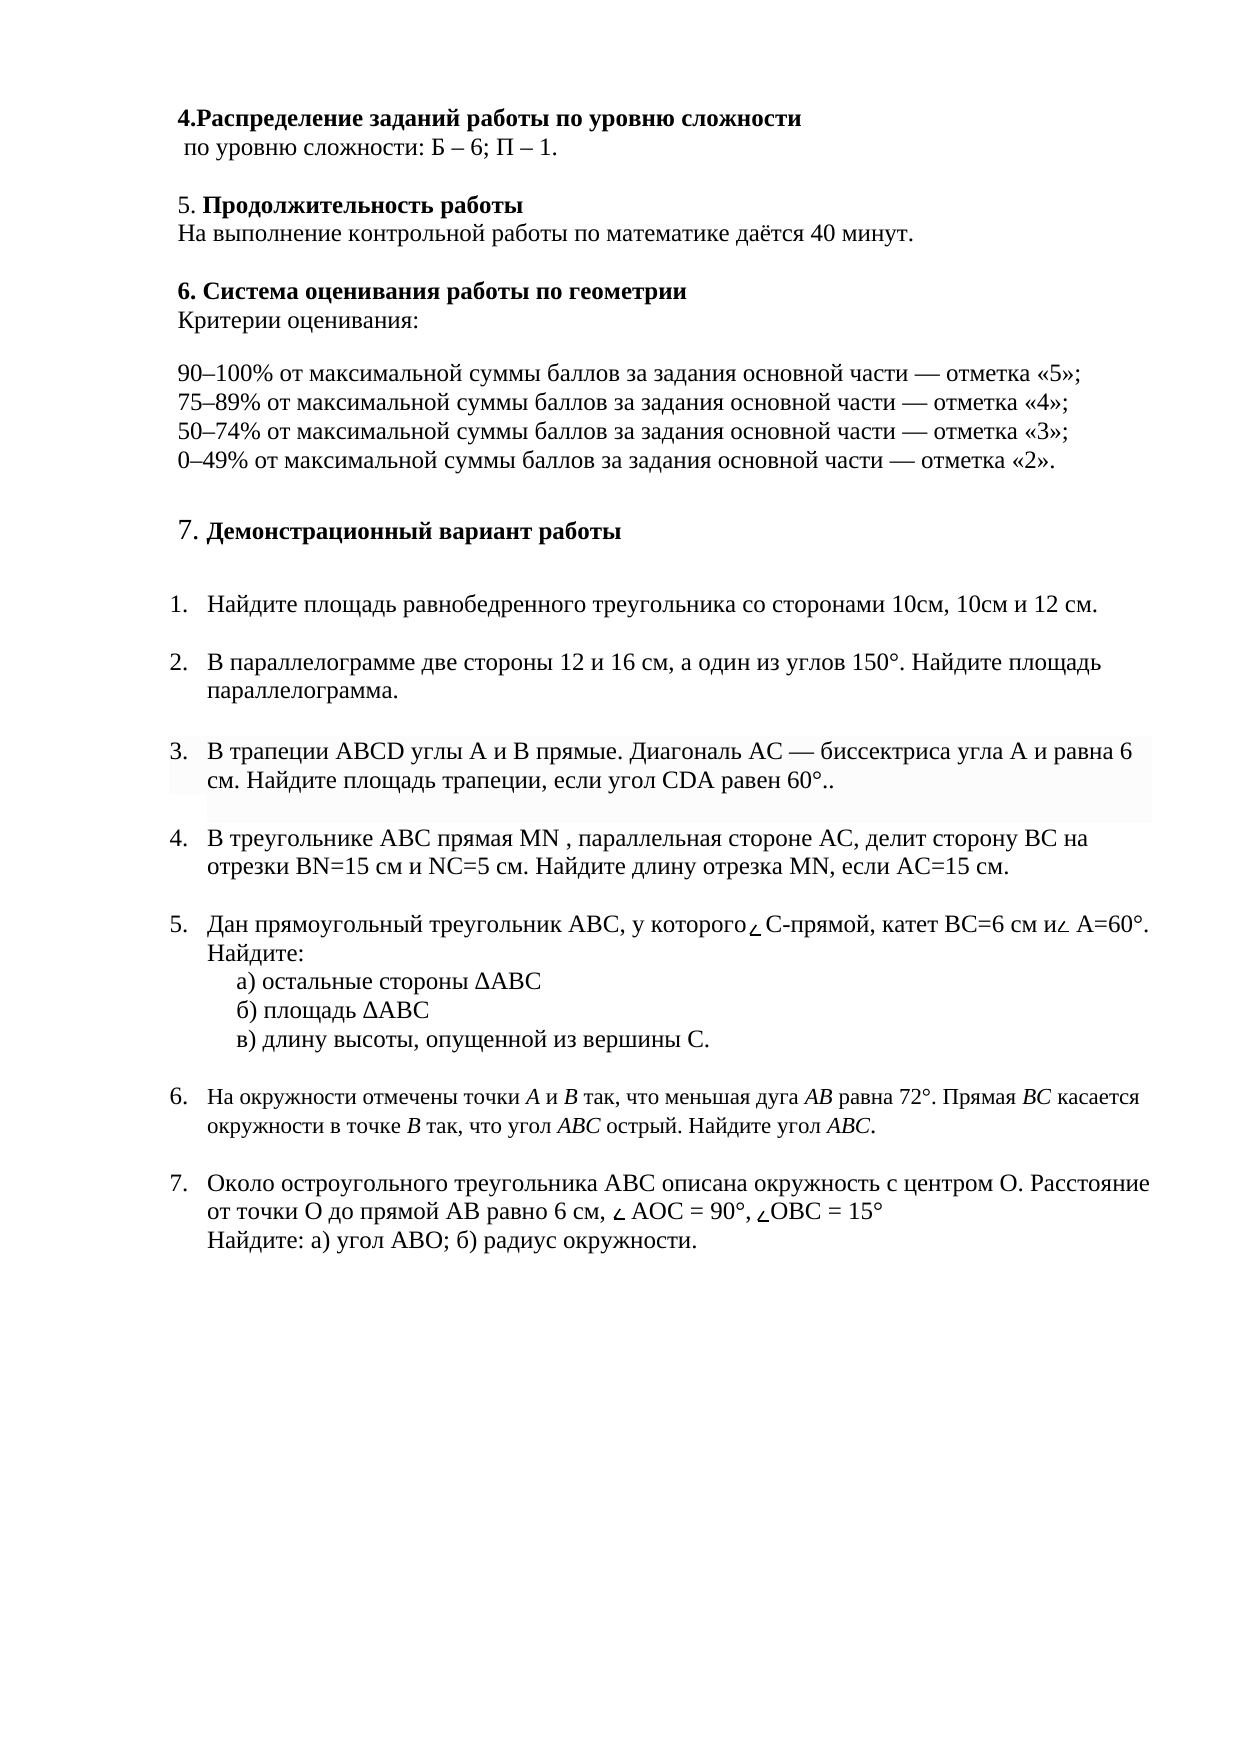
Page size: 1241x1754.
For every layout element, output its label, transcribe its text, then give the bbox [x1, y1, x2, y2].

text 0–49% от максимальной суммы баллов за задания основной части — отметка «2». [177, 445, 1152, 473]
list В трапеции ABCD углы А и В прямые. Диагональ АС — биссектриса угла А и равна 6 см. Найдите площадь трапеции, если угол CDA равен 60°.. [169, 736, 1152, 794]
list Найдите площадь равнобедренного треугольника со сторонами 10см, 10см и 12 см. [169, 589, 1152, 618]
text 5. Продолжительность работы [177, 190, 1152, 218]
text б) площадь ∆АВС [236, 995, 1152, 1024]
list Дан прямоугольный треугольник АВС, у которого С-прямой, катет ВС=6 см и А=60°. Найдите: [169, 909, 1152, 966]
text 50–74% от максимальной суммы баллов за задания основной части — отметка «3»; [177, 416, 1152, 445]
text 75–89% от максимальной суммы баллов за задания основной части — отметка «4»; [177, 387, 1152, 416]
text а) остальные стороны ∆АВС [236, 966, 1152, 995]
text Критерии оценивания: [177, 305, 1152, 333]
text Найдите: а) угол АВО; б) радиус окружности. [207, 1225, 1152, 1254]
text 7. Демонстрационный вариант работы [177, 512, 1152, 546]
text На выполнение контрольной работы по математике даётся 40 минут. [177, 218, 1152, 247]
list В параллелограмме две стороны 12 и 16 см, а один из углов 150°. Найдите площадь параллелограмма. [169, 647, 1152, 704]
list Около остроугольного треугольника АВС описана окружность с центром О. Расстояние от точки О до прямой АВ равно 6 см, . АОС = 90°, ОВС = 15° [169, 1168, 1152, 1225]
text 4.Распределение заданий работы по уровню сложности [177, 103, 1152, 132]
list На окружности отмечены точки A и B так, что меньшая дуга AB равна 72°. Прямая BC касается окружности в точке B так, что угол ABC острый. Найдите угол ABC. [169, 1081, 1152, 1139]
text в) длину высоты, опущенной из вершины С. [236, 1024, 1152, 1053]
list В треугольнике АВС прямая MN , параллельная стороне АС, делит сторону ВС на отрезки BN=15 см и NC=5 см. Найдите длину отрезка MN, если АС=15 см. [169, 823, 1152, 880]
text по уровню сложности: Б – 6; П – 1. [177, 132, 1152, 161]
text 90–100% от максимальной суммы баллов за задания основной части — отметка «5»; [177, 358, 1152, 387]
text 6. Система оценивания работы по геометрии [177, 276, 1152, 305]
